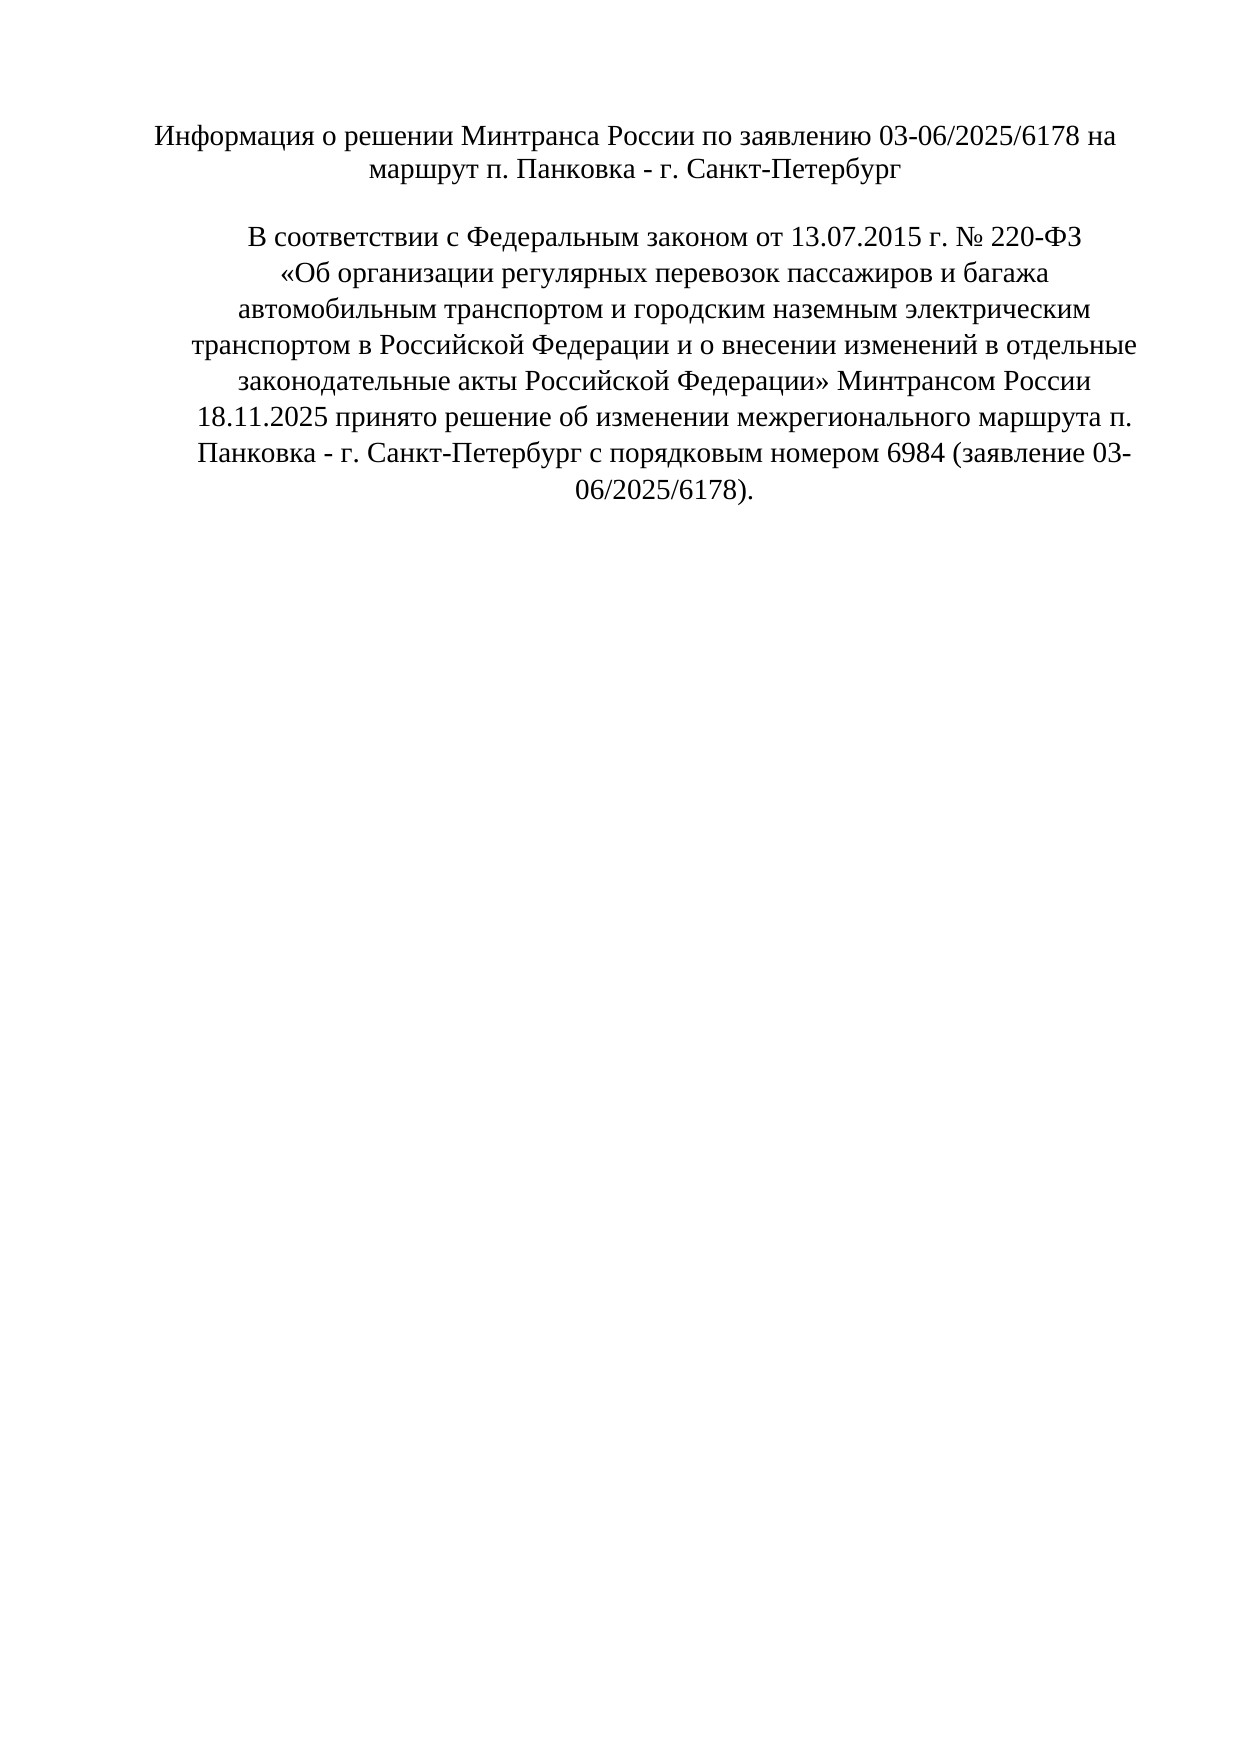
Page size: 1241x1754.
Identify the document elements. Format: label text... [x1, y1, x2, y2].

text В соответствии с Федеральным законом от 13.07.2015 г. № 220-ФЗ «Об организации регулярных перевозок пассажиров и багажа автомобильным транспортом и городским наземным электрическим транспортом в Российской Федерации и о внесении изменений в отдельные законодательные акты Российской Федерации» Минтрансом России 18.11.2025 принято решение об изменении межрегионального маршрута п. Панковка - г. Санкт-Петербург с порядковым номером 6984 (заявление 03-06/2025/6178). [177, 219, 1152, 505]
text Информация о решении Минтранса России по заявлению 03-06/2025/6178 на маршрут п. Панковка - г. Санкт-Петербург [118, 118, 1152, 185]
